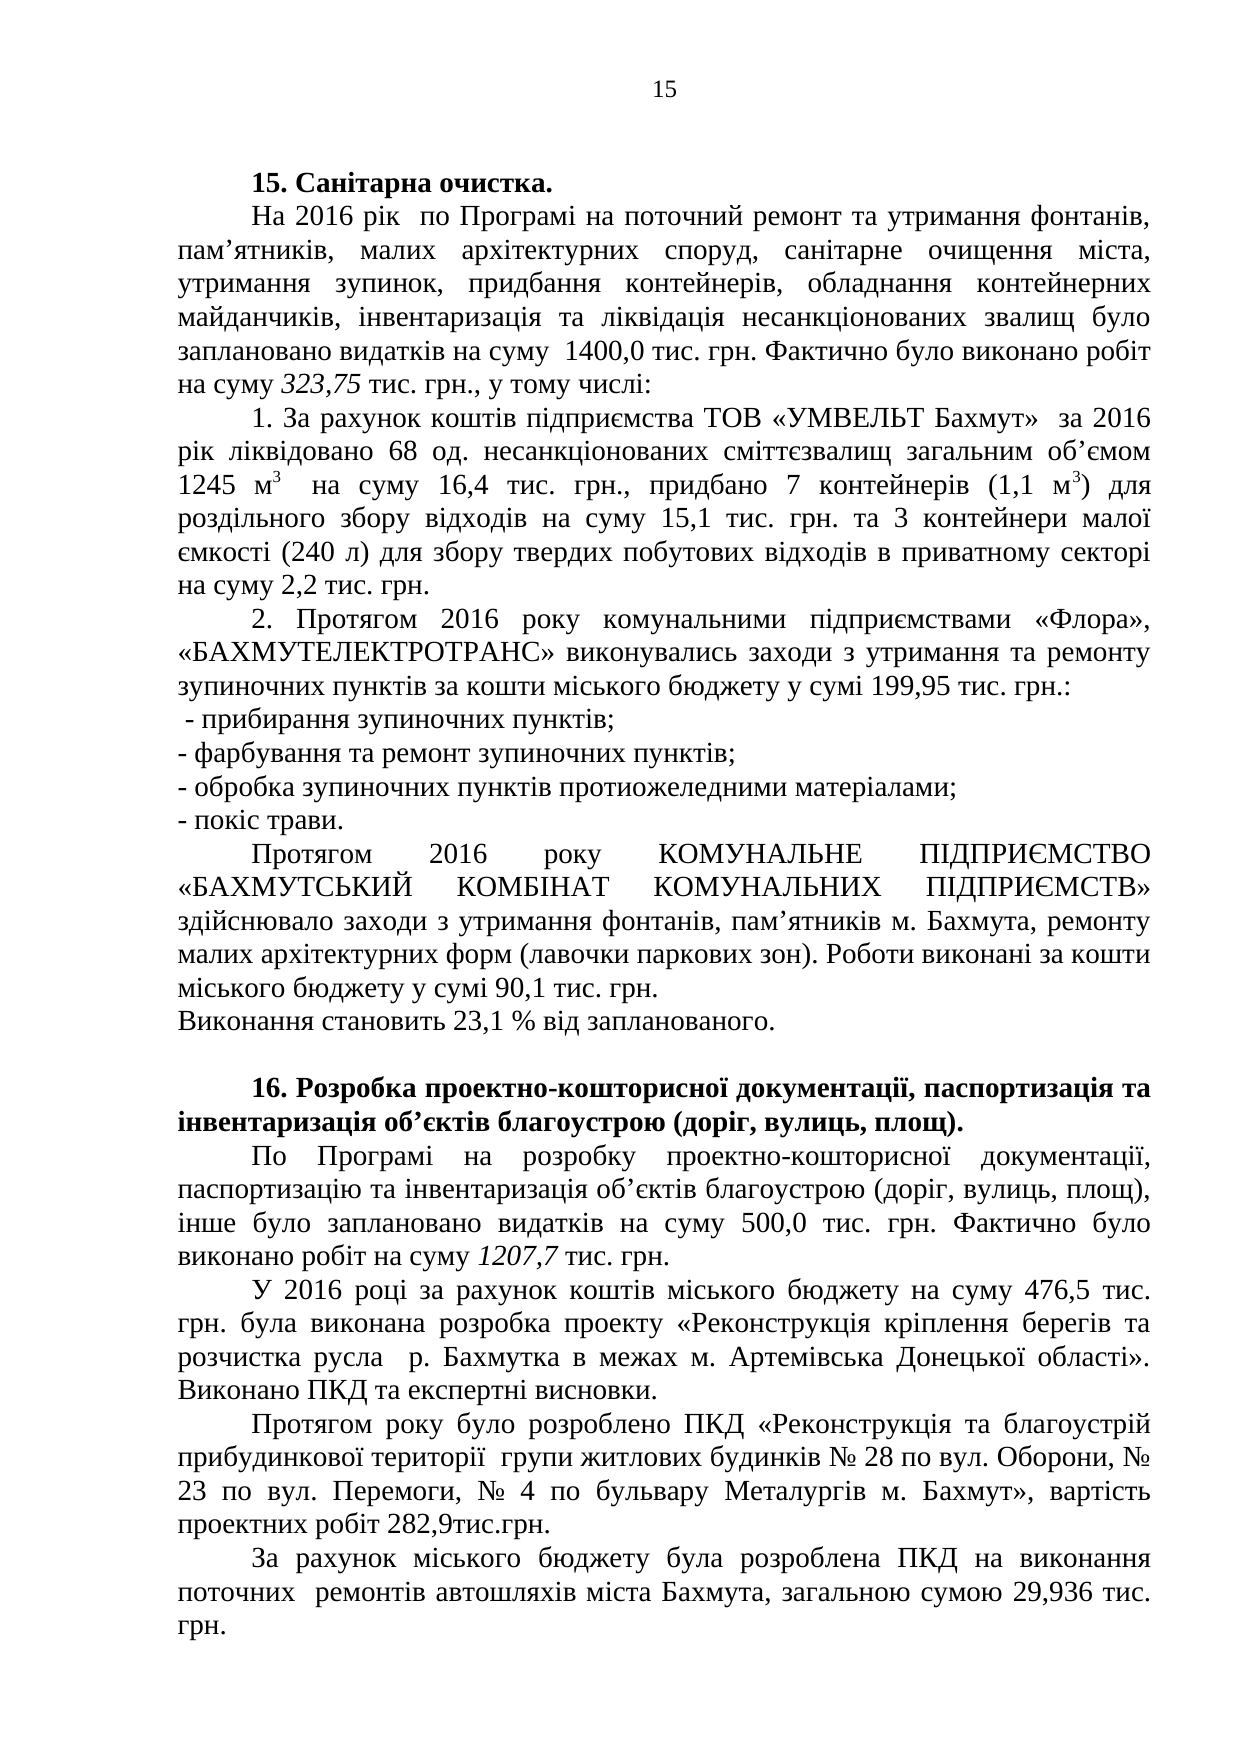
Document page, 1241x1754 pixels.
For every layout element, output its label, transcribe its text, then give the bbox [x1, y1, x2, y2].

text Протягом 2016 року КОМУНАЛЬНЕ ПІДПРИЄМСТВО «БАХМУТСЬКИЙ КОМБІНАТ КОМУНАЛЬНИХ ПІДПРИЄМСТВ» здійснювало заходи з утримання фонтанів, пам’ятників м. Бахмута, ремонту малих архітектурних форм (лавочки паркових зон). Роботи виконані за кошти міського бюджету у сумі 90,1 тис. грн. [177, 836, 1152, 1003]
text По Програмі на розробку проектно-кошторисної документації, паспортизацію та інвентаризація об’єктів благоустрою (доріг, вулиць, площ), інше було заплановано видатків на суму 500,0 тис. грн. Фактично було виконано робіт на суму 1207,7 тис. грн. [177, 1138, 1152, 1272]
text У 2016 році за рахунок коштів міського бюджету на суму 476,5 тис. грн. була виконана розробка проекту «Реконструкція кріплення берегів та розчистка русла р. Бахмутка в межах м. Артемівська Донецької області». Виконано ПКД та експертні висновки. [177, 1272, 1152, 1406]
text 1. За рахунок коштів підприємства ТОВ «УМВЕЛЬТ Бахмут» за 2016 рік ліквідовано 68 од. несанкціонованих сміттєзвалищ загальним об’ємом 1245 м3 на суму 16,4 тис. грн., придбано 7 контейнерів (1,1 м3) для роздільного збору відходів на суму 15,1 тис. грн. та 3 контейнери малої ємкості (240 л) для збору твердих побутових відходів в приватному секторі на суму 2,2 тис. грн. [177, 400, 1152, 601]
text На 2016 рік по Програмі на поточний ремонт та утримання фонтанів, пам’ятників, малих архітектурних споруд, санітарне очищення міста, утримання зупинок, придбання контейнерів, обладнання контейнерних майданчиків, інвентаризація та ліквідація несанкціонованих звалищ було заплановано видатків на суму 1400,0 тис. грн. Фактично було виконано робіт на суму 323,75 тис. грн., у тому числі: [177, 198, 1152, 400]
text - фарбування та ремонт зупиночних пунктів; [177, 735, 1152, 769]
text Виконання становить 23,1 % від запланованого. [177, 1003, 1152, 1037]
text 2. Протягом 2016 року комунальними підприємствами «Флора», «БАХМУТЕЛЕКТРОТРАНС» виконувались заходи з утримання та ремонту зупиночних пунктів за кошти міського бюджету у сумі 199,95 тис. грн.: [177, 601, 1152, 702]
text 16. Розробка проектно-кошторисної документації, паспортизація та інвентаризація об’єктів благоустрою (доріг, вулиць, площ). [177, 1071, 1152, 1138]
text - прибирання зупиночних пунктів; [177, 702, 1152, 735]
text За рахунок міського бюджету була розроблена ПКД на виконання поточних ремонтів автошляхів міста Бахмута, загальною сумою 29,936 тис. грн. [177, 1540, 1152, 1641]
text - покіс трави. [177, 802, 1152, 836]
text Протягом року було розроблено ПКД «Реконструкція та благоустрій прибудинкової території групи житлових будинків № 28 по вул. Оборони, № 23 по вул. Перемоги, № 4 по бульвару Металургів м. Бахмут», вартість проектних робіт 282,9тис.грн. [177, 1406, 1152, 1540]
text - обробка зупиночних пунктів протиожеледними матеріалами; [177, 769, 1152, 802]
text 15. Санітарна очистка. [177, 165, 1152, 198]
